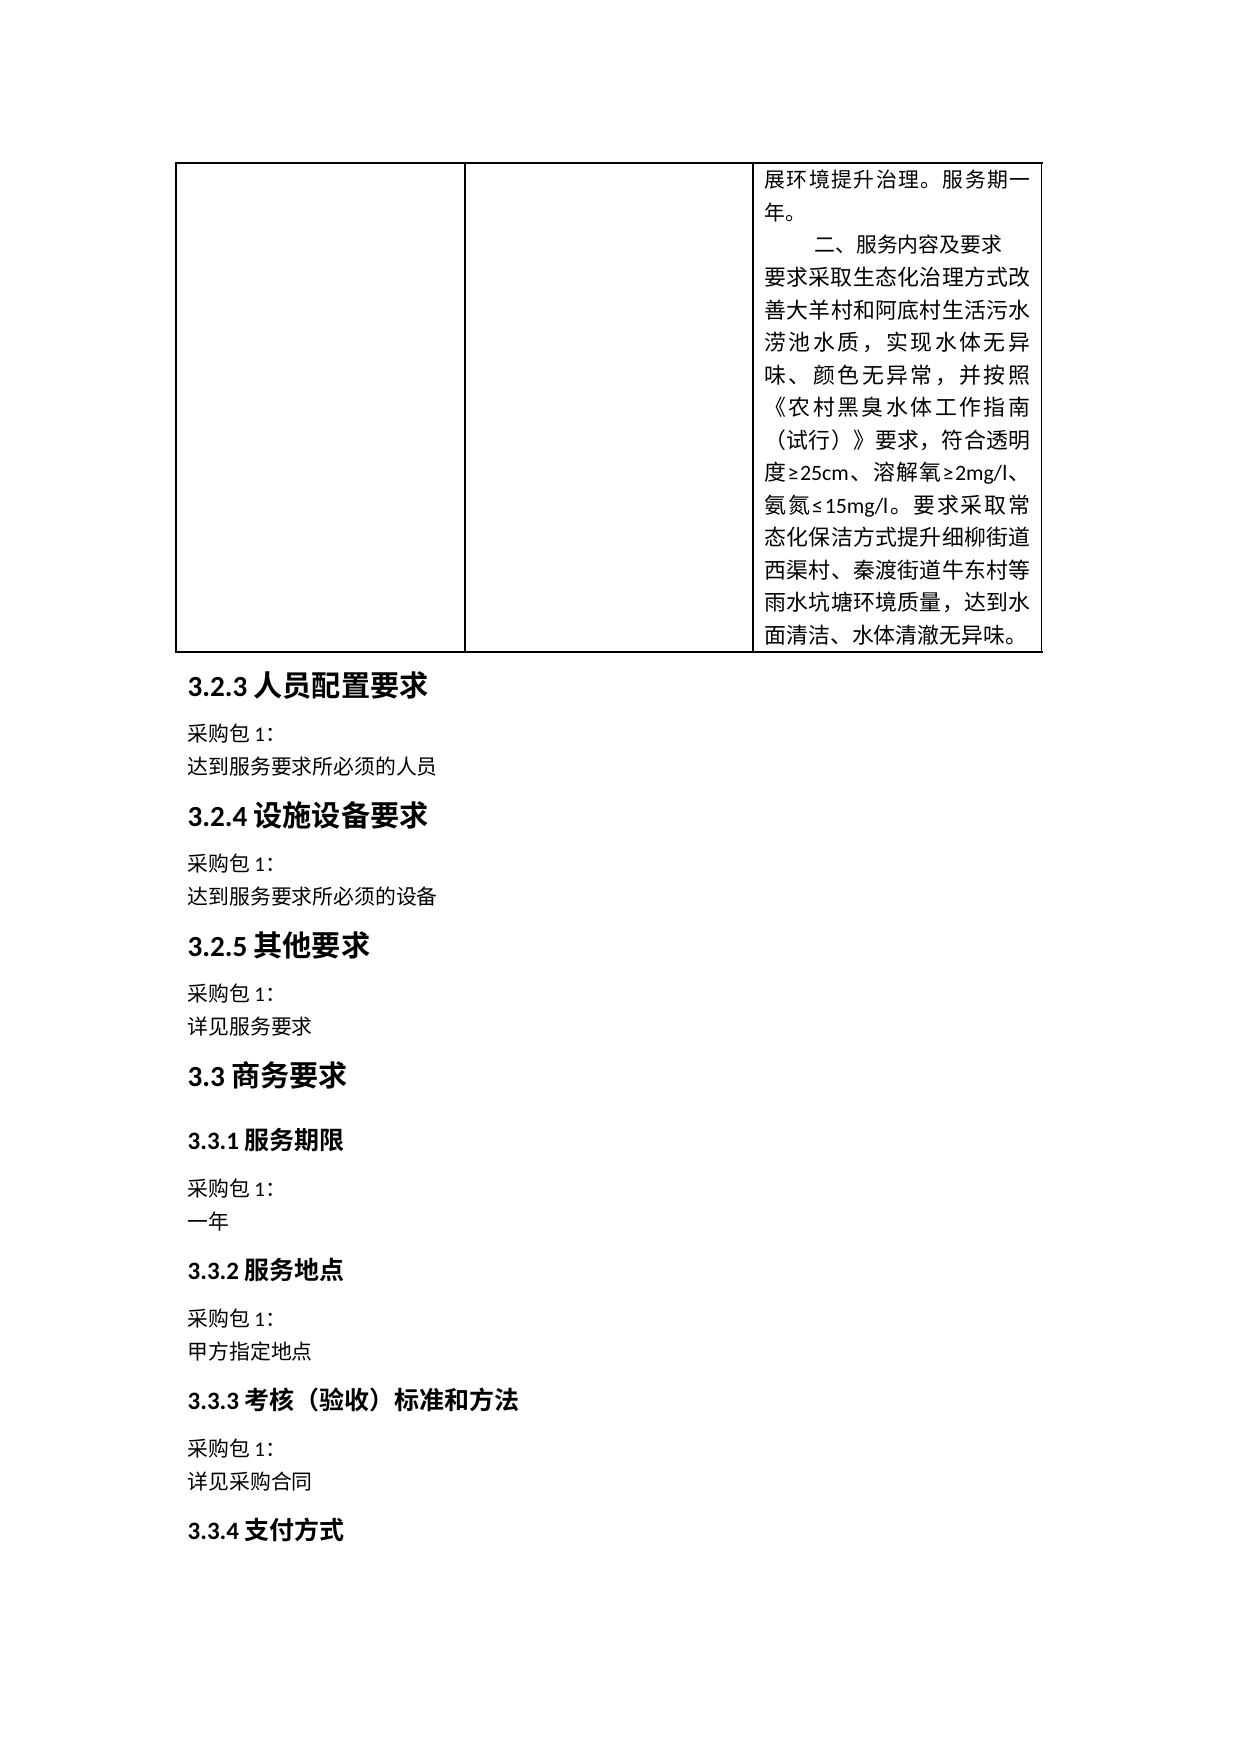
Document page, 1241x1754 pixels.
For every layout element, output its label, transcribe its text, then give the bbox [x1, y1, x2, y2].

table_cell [754, 164, 1041, 651]
text 采购包1： [187, 1303, 1053, 1335]
text 一年 [187, 1205, 1053, 1238]
text 3.3.2服务地点 [187, 1238, 1053, 1303]
text 采购包1： [187, 978, 1053, 1010]
text 采购包1： [187, 1173, 1053, 1205]
text 3.2.3人员配置要求 [187, 653, 1053, 718]
text 详见采购合同 [187, 1465, 1053, 1498]
text 3.3.1服务期限 [187, 1108, 1053, 1173]
text 3.3.3考核（验收）标准和方法 [187, 1368, 1053, 1433]
text 3.3.4支付方式 [187, 1498, 1053, 1563]
text 采购包1： [187, 848, 1053, 880]
text 3.2.5其他要求 [187, 913, 1053, 978]
text 采购包1： [187, 718, 1053, 750]
text 甲方指定地点 [187, 1335, 1053, 1368]
text 3.2.4设施设备要求 [187, 783, 1053, 848]
text 达到服务要求所必须的设备 [187, 880, 1053, 913]
text 采购包1： [187, 1433, 1053, 1465]
text 3.3商务要求 [187, 1043, 1053, 1108]
table_cell 1 [466, 164, 752, 651]
text 详见服务要求 [187, 1010, 1053, 1043]
text 达到服务要求所必须的人员 [187, 750, 1053, 783]
table_cell [177, 164, 464, 651]
